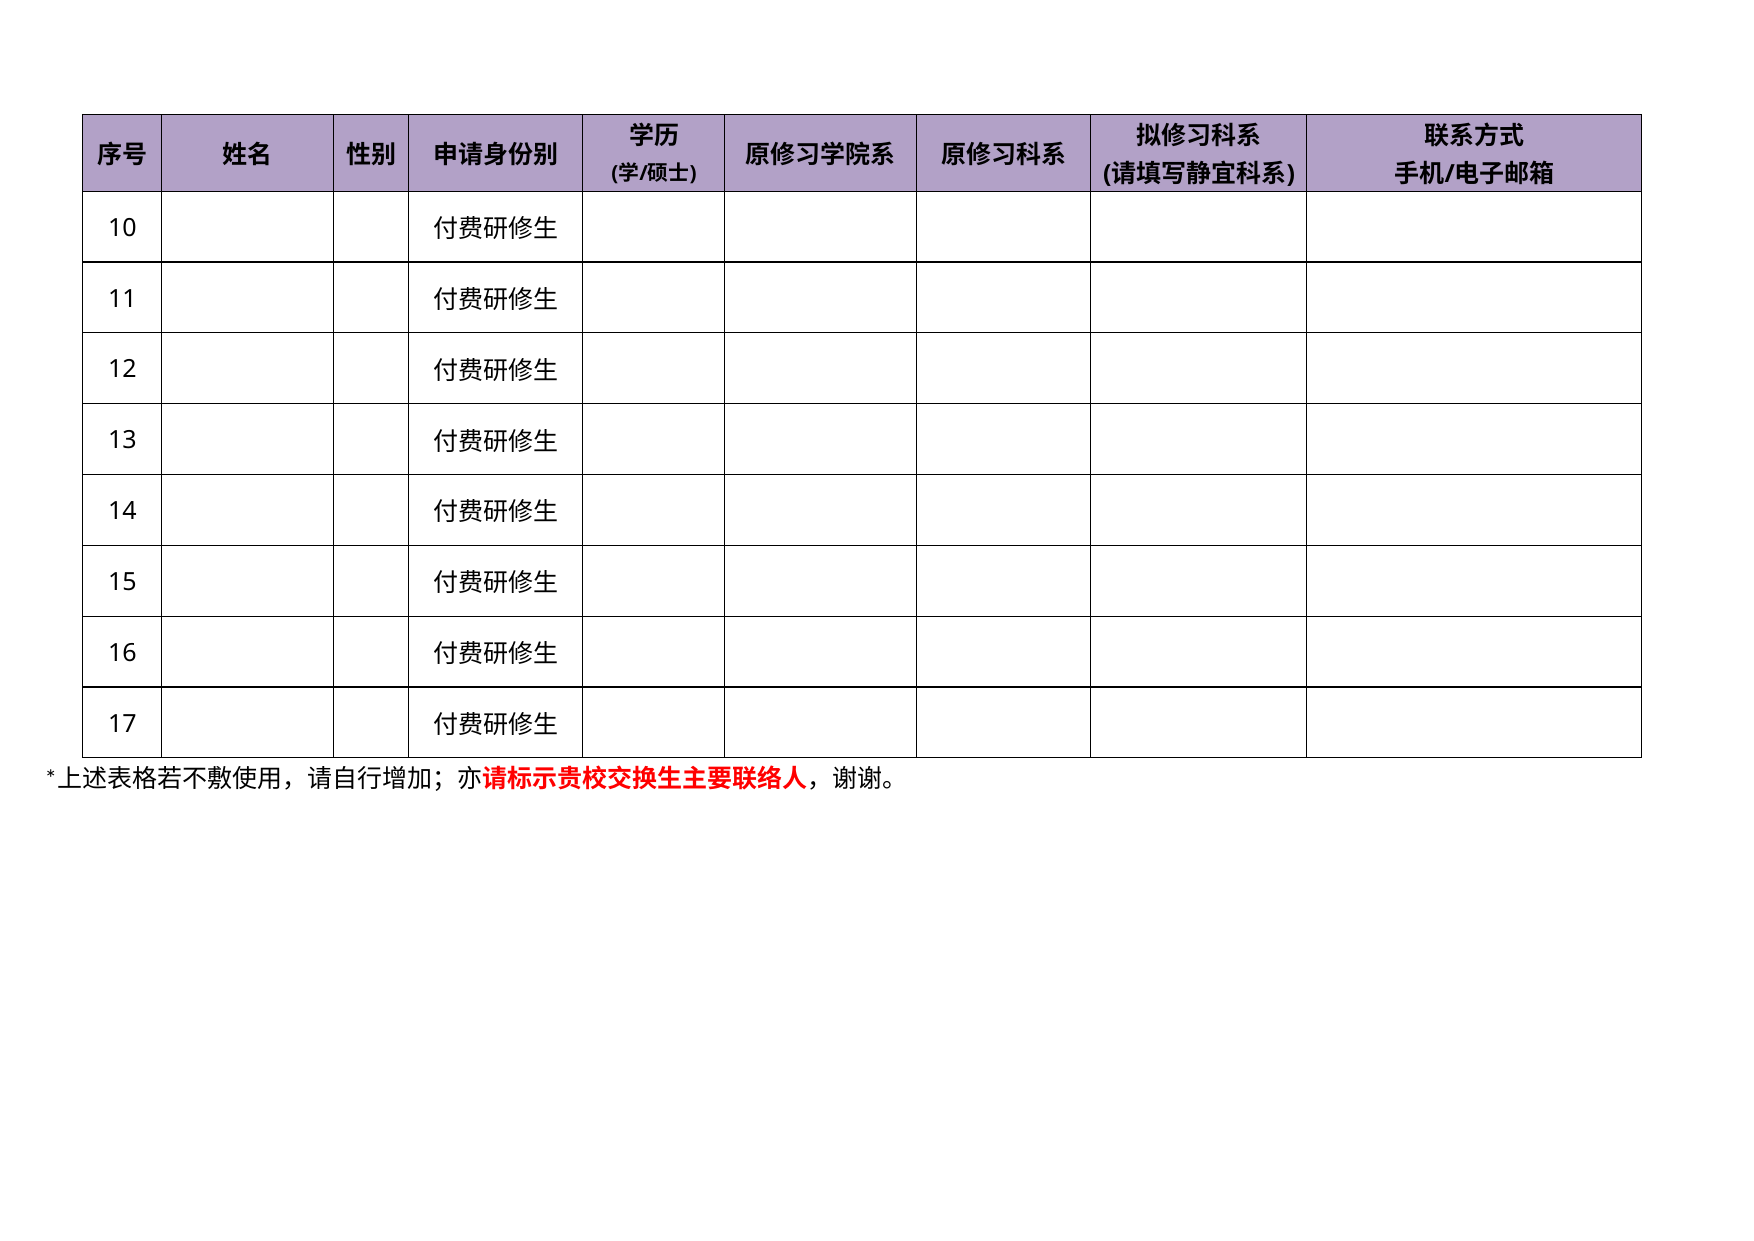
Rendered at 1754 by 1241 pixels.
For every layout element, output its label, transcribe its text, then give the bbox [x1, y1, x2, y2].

table_cell [334, 333, 408, 403]
table_cell [917, 546, 1090, 616]
table_cell [1307, 617, 1641, 686]
table_cell [583, 404, 724, 474]
table_cell [725, 546, 916, 616]
table_cell [917, 192, 1090, 261]
table_cell [583, 617, 724, 686]
table_cell [725, 688, 916, 757]
table_cell 15 [83, 546, 161, 616]
table_cell [917, 475, 1090, 545]
table_cell [1307, 688, 1641, 757]
table_cell 付费研修生 [409, 263, 582, 332]
table_cell [334, 263, 408, 332]
table_cell [1091, 475, 1306, 545]
table_cell [334, 688, 408, 757]
table_header 原修习学院系 [725, 115, 916, 191]
table_cell [583, 333, 724, 403]
table_header 原修习科系 [917, 115, 1090, 191]
table_cell [1091, 404, 1306, 474]
table_cell [162, 192, 333, 261]
table_header 拟修习科系 (请填写静宜科系) [1091, 115, 1306, 191]
table_cell 付费研修生 [409, 192, 582, 261]
table_cell [334, 192, 408, 261]
table_cell [162, 688, 333, 757]
table_cell 16 [83, 617, 161, 686]
table_cell [917, 263, 1090, 332]
table_header 申请身份别 [409, 115, 582, 191]
table_cell 付费研修生 [409, 546, 582, 616]
table_cell 付费研修生 [409, 617, 582, 686]
table_cell 付费研修生 [409, 404, 582, 474]
text *上述表格若不敷使用，请自行增加；亦请标示贵校交换生主要联络人，谢谢。 [44, 758, 1680, 796]
table_cell 17 [83, 688, 161, 757]
table_cell 付费研修生 [409, 475, 582, 545]
table_header 序号 [83, 115, 161, 191]
table_cell [1091, 546, 1306, 616]
table_cell [725, 263, 916, 332]
table_cell [917, 333, 1090, 403]
table_cell [1307, 263, 1641, 332]
table_cell 付费研修生 [409, 688, 582, 757]
table_cell [917, 404, 1090, 474]
table_cell 付费研修生 [409, 333, 582, 403]
table_cell [1307, 546, 1641, 616]
table_cell [725, 333, 916, 403]
table_cell [162, 404, 333, 474]
table_cell 13 [83, 404, 161, 474]
table_cell 10 [83, 192, 161, 261]
table_cell 11 [83, 263, 161, 332]
table_cell [162, 263, 333, 332]
table_cell [725, 192, 916, 261]
table_cell [583, 546, 724, 616]
table_cell [1307, 333, 1641, 403]
table_cell [1091, 263, 1306, 332]
table_cell [1091, 617, 1306, 686]
table_cell [334, 404, 408, 474]
table_header 姓名 [162, 115, 333, 191]
table_cell 12 [83, 333, 161, 403]
table_cell [917, 617, 1090, 686]
table_cell [917, 688, 1090, 757]
table_cell [583, 192, 724, 261]
table_cell [1091, 333, 1306, 403]
table_cell [334, 617, 408, 686]
table_cell [1307, 192, 1641, 261]
table_cell [334, 546, 408, 616]
table_cell [162, 475, 333, 545]
table_cell [1091, 688, 1306, 757]
table_header 联系方式 手机/电子邮箱 [1307, 115, 1641, 191]
table_header 性别 [334, 115, 408, 191]
table_cell [725, 617, 916, 686]
table_cell [334, 475, 408, 545]
table_cell [162, 617, 333, 686]
table_header 学历 (学/硕士) [583, 115, 724, 191]
table_cell [162, 333, 333, 403]
table_cell [725, 404, 916, 474]
table_cell [583, 263, 724, 332]
table_cell [1307, 404, 1641, 474]
table_cell [1307, 475, 1641, 545]
table_cell [583, 688, 724, 757]
table_cell [583, 475, 724, 545]
table_cell [1091, 192, 1306, 261]
table_cell 14 [83, 475, 161, 545]
table_cell [725, 475, 916, 545]
table_cell [162, 546, 333, 616]
